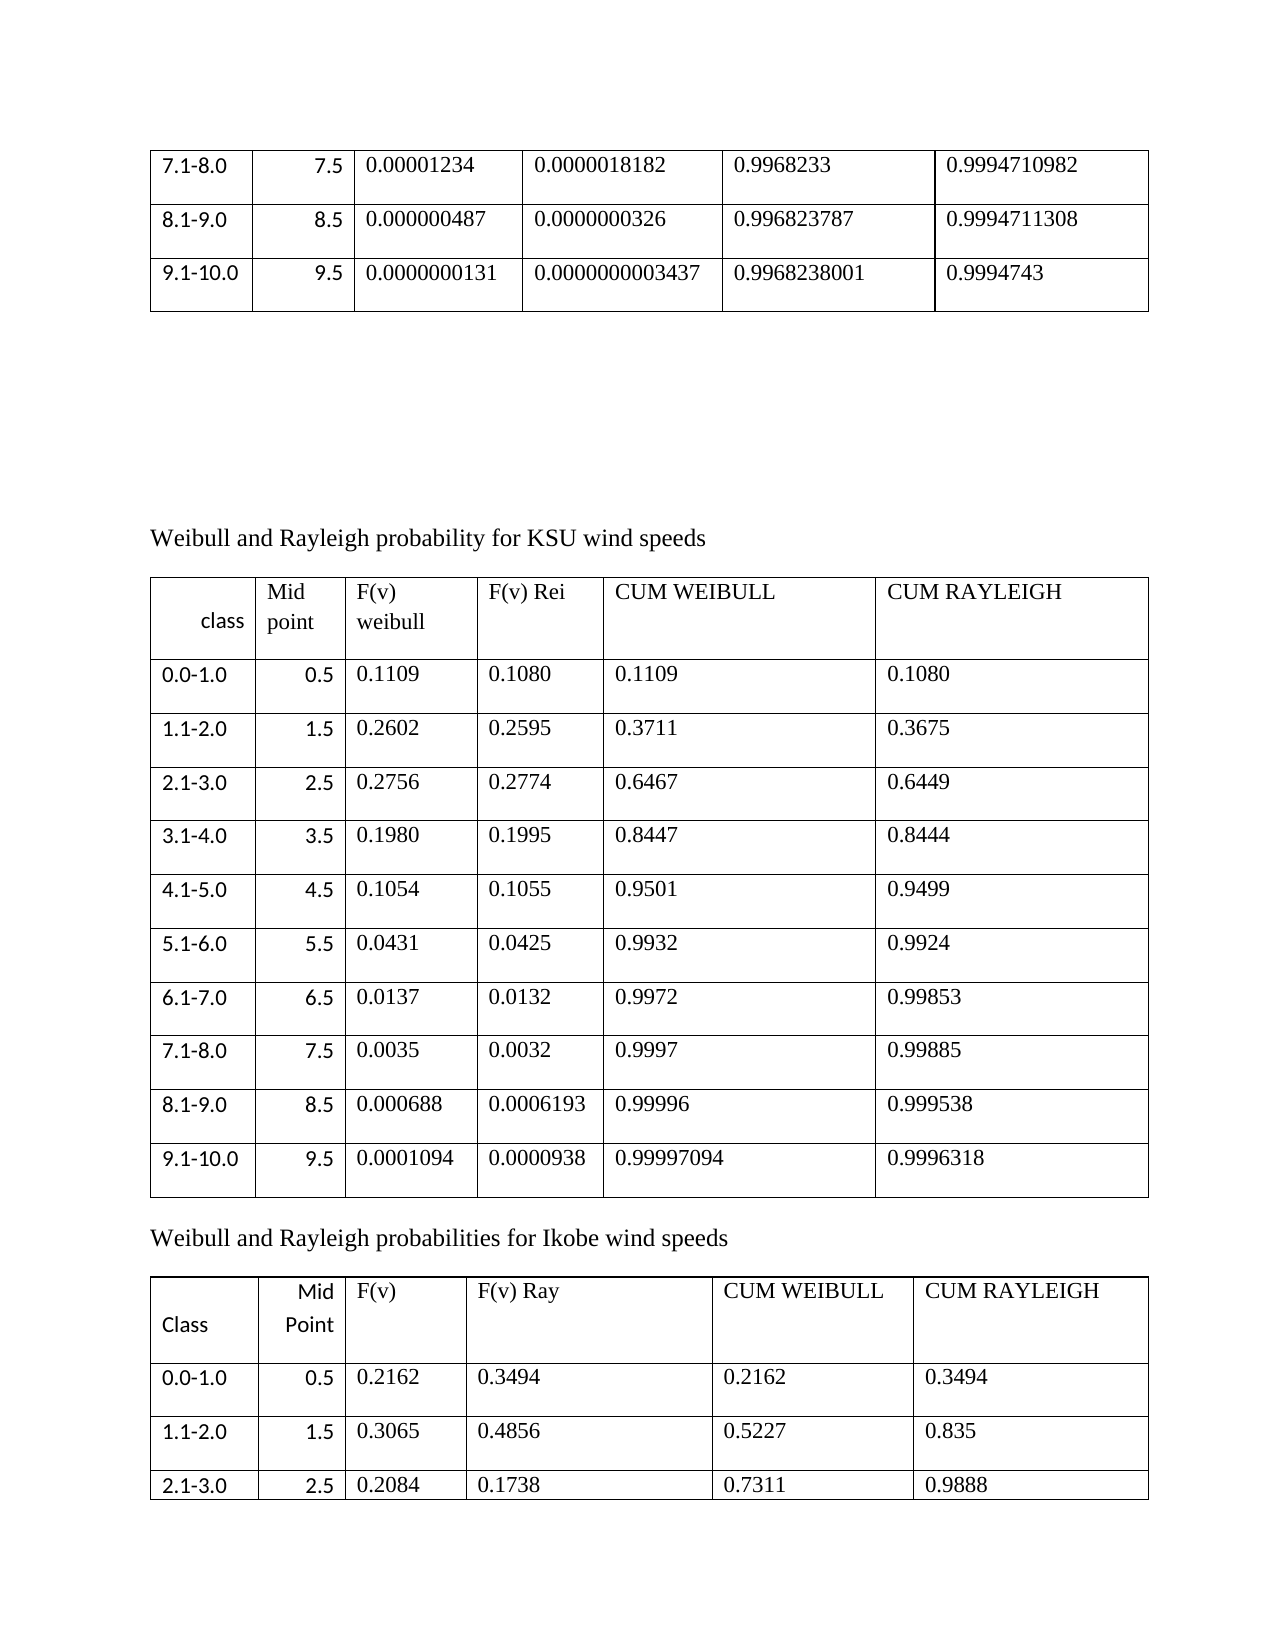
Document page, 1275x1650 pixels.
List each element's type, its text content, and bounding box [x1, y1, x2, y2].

table_cell 0.7311 [713, 1471, 913, 1499]
table_cell 0.2595 [478, 714, 603, 767]
table_header F(v) Rei [478, 578, 603, 659]
table_cell 5.1-6.0 [151, 929, 255, 982]
table_cell 5.5 [256, 929, 345, 982]
table_cell 8.1-9.0 [151, 1090, 255, 1143]
table_cell 0.3494 [914, 1364, 1148, 1416]
table_cell 6.5 [256, 983, 345, 1035]
table_cell 0.0000000326 [523, 205, 722, 257]
table_cell 0.9888 [914, 1471, 1148, 1499]
table_cell 2.5 [256, 768, 345, 820]
table_cell 0.9994743 [936, 259, 1148, 311]
table_cell 0.9972 [604, 983, 875, 1035]
table_cell 0.4856 [467, 1417, 712, 1470]
table_cell 0.0000000131 [355, 259, 522, 311]
table_cell 8.5 [256, 1090, 345, 1143]
table_header F(v) Ray [467, 1278, 712, 1362]
table_cell 0.2756 [346, 768, 477, 820]
table_cell 0.99853 [876, 983, 1148, 1035]
table_cell 1.1-2.0 [151, 1417, 258, 1470]
table_cell 0.0006193 [478, 1090, 603, 1143]
table_cell 0.1995 [478, 821, 603, 874]
table_cell 9.5 [253, 259, 354, 311]
table_cell 0.3494 [467, 1364, 712, 1416]
table_cell 0.1054 [346, 875, 477, 928]
table_cell 0.0000938 [478, 1144, 603, 1197]
table_cell 0.9501 [604, 875, 875, 928]
table_cell 7.5 [253, 151, 354, 204]
table_cell 0.2084 [346, 1471, 466, 1499]
table_cell 3.5 [256, 821, 345, 874]
table_cell 0.1080 [478, 660, 603, 713]
table_cell 0.996823787 [723, 205, 934, 257]
table_cell 0.6467 [604, 768, 875, 820]
table_cell 0.6449 [876, 768, 1148, 820]
table_cell 0.0032 [478, 1036, 603, 1089]
table_cell 0.0000018182 [523, 151, 722, 204]
table_cell 1.5 [256, 714, 345, 767]
table_cell 0.5227 [713, 1417, 913, 1470]
table_cell 0.000000487 [355, 205, 522, 257]
table_cell 0.835 [914, 1417, 1148, 1470]
table_cell 2.1-3.0 [151, 1471, 258, 1499]
table_cell 0.1980 [346, 821, 477, 874]
table_cell 0.2162 [713, 1364, 913, 1416]
table_cell 0.9996318 [876, 1144, 1148, 1197]
table_cell 0.99996 [604, 1090, 875, 1143]
table_cell 8.1-9.0 [151, 205, 252, 257]
table_cell 2.1-3.0 [151, 768, 255, 820]
table_cell 0.0132 [478, 983, 603, 1035]
table_cell 0.0425 [478, 929, 603, 982]
table_cell 0.2602 [346, 714, 477, 767]
table_cell 0.9994711308 [936, 205, 1148, 257]
table_header CUM WEIBULL [713, 1278, 913, 1362]
table_cell 0.000688 [346, 1090, 477, 1143]
table_cell 3.1-4.0 [151, 821, 255, 874]
table_cell 0.3065 [346, 1417, 466, 1470]
table_cell 8.5 [253, 205, 354, 257]
table_cell 7.1-8.0 [151, 151, 252, 204]
table_cell 0.0001094 [346, 1144, 477, 1197]
table_cell 0.0035 [346, 1036, 477, 1089]
table_header CUM WEIBULL [604, 578, 875, 659]
table_cell 0.5 [259, 1364, 345, 1416]
table_cell 0.9924 [876, 929, 1148, 982]
table_cell 0.9968233 [723, 151, 934, 204]
table_cell 4.5 [256, 875, 345, 928]
table_cell 0.0431 [346, 929, 477, 982]
table_header class [151, 578, 255, 659]
table_cell 0.0-1.0 [151, 1364, 258, 1416]
table_cell 9.1-10.0 [151, 259, 252, 311]
table_cell 0.99885 [876, 1036, 1148, 1089]
table_cell 7.5 [256, 1036, 345, 1089]
table_cell 0.999538 [876, 1090, 1148, 1143]
table_cell 0.0000000003437 [523, 259, 722, 311]
table_cell 0.0-1.0 [151, 660, 255, 713]
table_cell 4.1-5.0 [151, 875, 255, 928]
table_cell 0.9997 [604, 1036, 875, 1089]
text Weibull and Rayleigh probability for KSU wind speeds [150, 523, 1125, 552]
table_cell 0.1109 [346, 660, 477, 713]
table_cell 0.1738 [467, 1471, 712, 1499]
table_cell 0.2774 [478, 768, 603, 820]
table_cell 0.8444 [876, 821, 1148, 874]
table_cell 0.1080 [876, 660, 1148, 713]
table_cell 7.1-8.0 [151, 1036, 255, 1089]
table_header CUM RAYLEIGH [914, 1278, 1148, 1362]
table_header Class [151, 1278, 258, 1362]
table_cell 9.1-10.0 [151, 1144, 255, 1197]
table_cell 0.3675 [876, 714, 1148, 767]
table_header CUM RAYLEIGH [876, 578, 1148, 659]
table_cell 0.0137 [346, 983, 477, 1035]
table_header Mid Point [259, 1278, 345, 1362]
table_cell 1.1-2.0 [151, 714, 255, 767]
table_cell 6.1-7.0 [151, 983, 255, 1035]
table_cell 1.5 [259, 1417, 345, 1470]
table_cell 0.9994710982 [936, 151, 1148, 204]
text Weibull and Rayleigh probabilities for Ikobe wind speeds [150, 1223, 1125, 1251]
table_cell 0.1055 [478, 875, 603, 928]
table_cell 0.3711 [604, 714, 875, 767]
table_cell 0.8447 [604, 821, 875, 874]
table_header F(v) [346, 1278, 466, 1362]
table_header Mid point [256, 578, 345, 659]
table_cell 0.9932 [604, 929, 875, 982]
table_cell 0.9968238001 [723, 259, 934, 311]
table_cell 0.5 [256, 660, 345, 713]
table_cell 0.1109 [604, 660, 875, 713]
table_header F(v) weibull [346, 578, 477, 659]
table_cell 0.99997094 [604, 1144, 875, 1197]
table_cell 0.9499 [876, 875, 1148, 928]
table_cell 0.00001234 [355, 151, 522, 204]
table_cell 0.2162 [346, 1364, 466, 1416]
table_cell 2.5 [259, 1471, 345, 1499]
table_cell 9.5 [256, 1144, 345, 1197]
